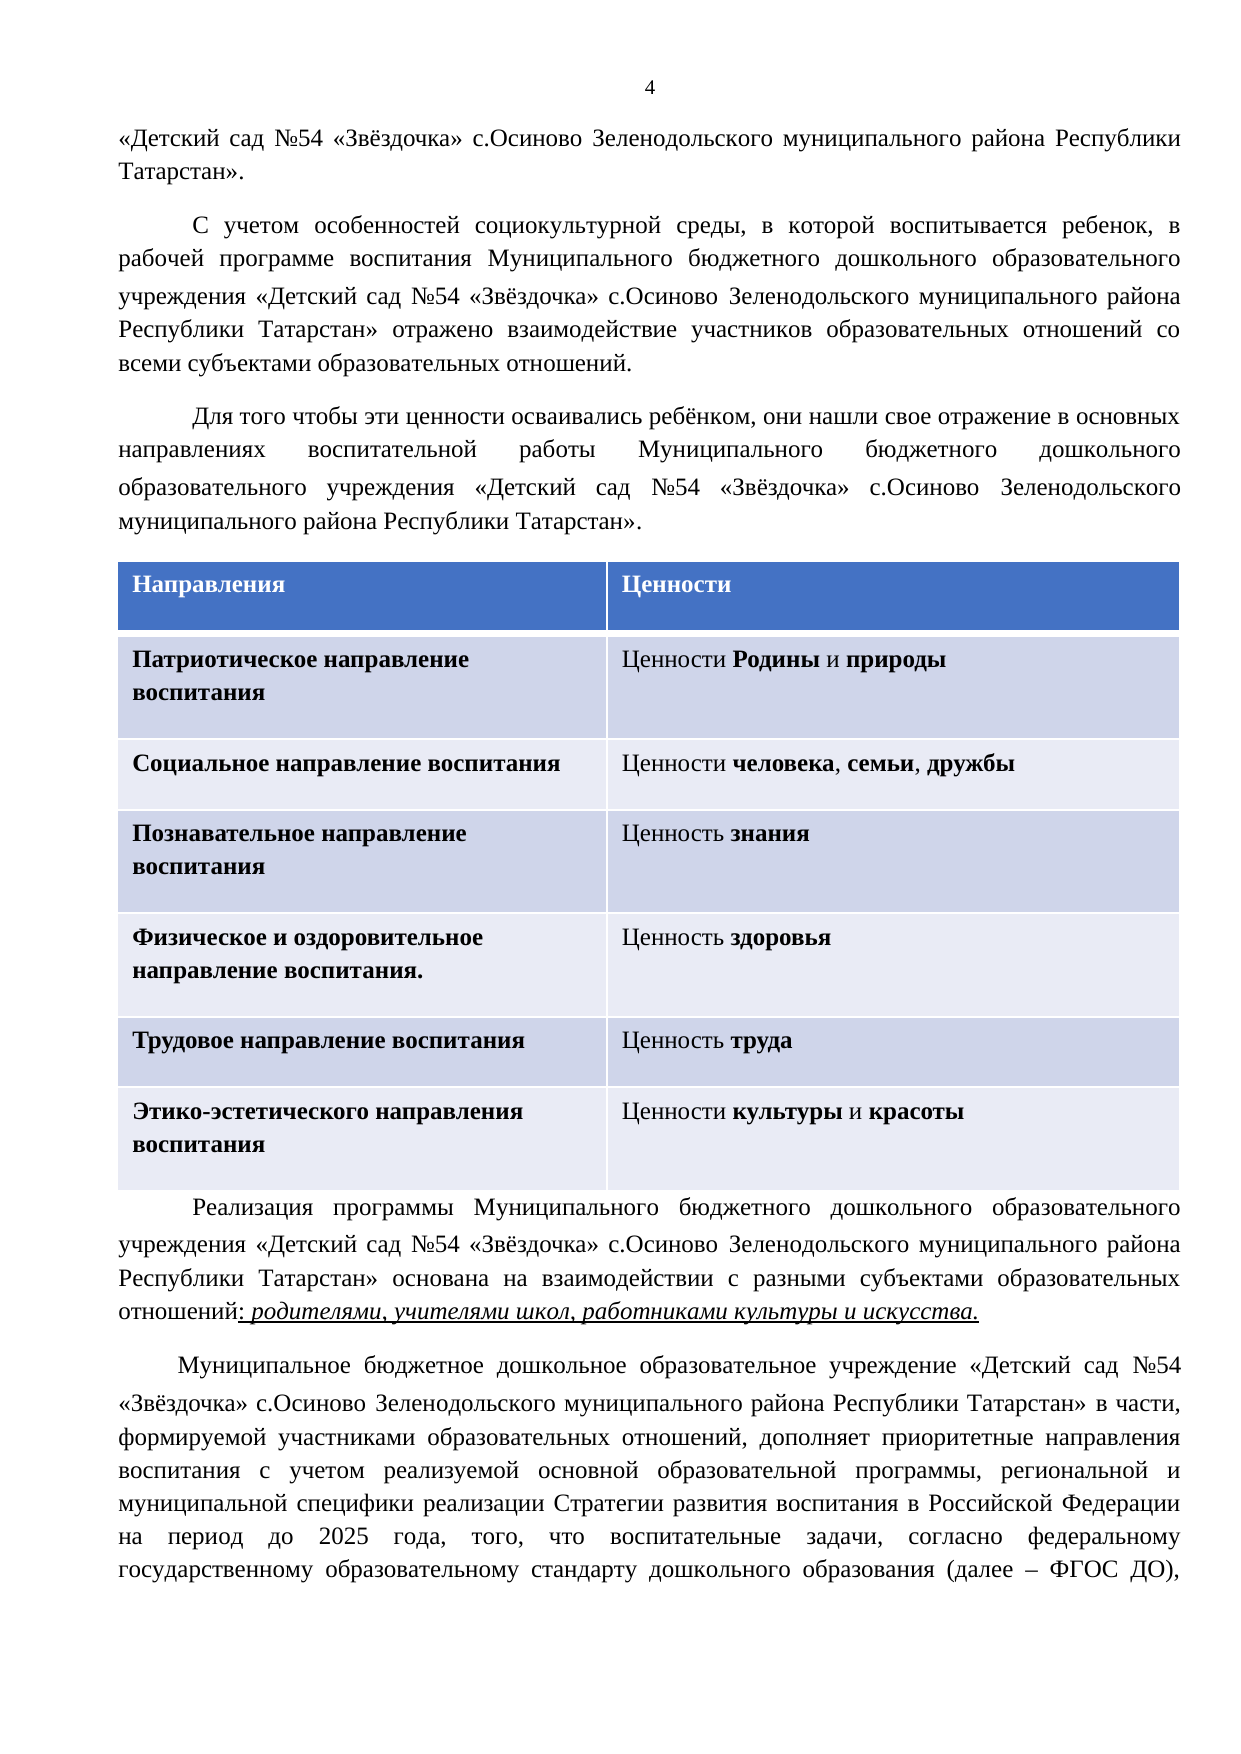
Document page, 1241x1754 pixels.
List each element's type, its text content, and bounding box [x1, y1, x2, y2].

text С учетом особенностей социокультурной среды, в которой воспитывается ребенок, в рабочей программе воспитания Муниципального бюджетного дошкольного образовательного учреждения «Детский сад №54 «Звёздочка» с.Осиново Зеленодольского муниципального района Республики Татарстан» отражено взаимодействие участников образовательных отношений со всеми субъектами образовательных отношений. [118, 210, 1181, 376]
table_cell Ценность знания [608, 811, 1179, 912]
table_header Направления [118, 562, 606, 630]
table_cell Трудовое направление воспитания [118, 1018, 606, 1086]
table_cell Физическое и оздоровительное направление воспитания. [118, 914, 606, 1016]
table_cell Социальное направление воспитания [118, 740, 606, 809]
table_cell Ценность труда [608, 1018, 1179, 1086]
table_cell Познавательное направление воспитания [118, 811, 606, 912]
table_cell Ценность здоровья [608, 914, 1179, 1016]
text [118, 123, 1181, 185]
table_cell Ценности Родины и природы [608, 637, 1179, 738]
table_cell Ценности культуры и красоты [608, 1088, 1179, 1190]
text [118, 1350, 1181, 1583]
text Реализация программы Муниципального бюджетного дошкольного образовательного учреждения «Детский сад №54 «Звёздочка» с.Осиново Зеленодольского муниципального района Республики Татарстан» основана на взаимодействии с разными субъектами образовательных отношений: родителями, учителями школ, работниками культуры и искусства. [118, 1192, 1181, 1325]
table_header Ценности [608, 562, 1179, 630]
table_cell Патриотическое направление воспитания [118, 637, 606, 738]
text Для того чтобы эти ценности осваивались ребёнком, они нашли свое отражение в основных направлениях воспитательной работы Муниципального бюджетного дошкольного образовательного учреждения «Детский сад №54 «Звёздочка» с.Осиново Зеленодольского муниципального района Республики Татарстан». [118, 401, 1181, 535]
table_cell Этико-эстетического направления воспитания [118, 1088, 606, 1190]
table_cell Ценности человека, семьи, дружбы [608, 740, 1179, 809]
